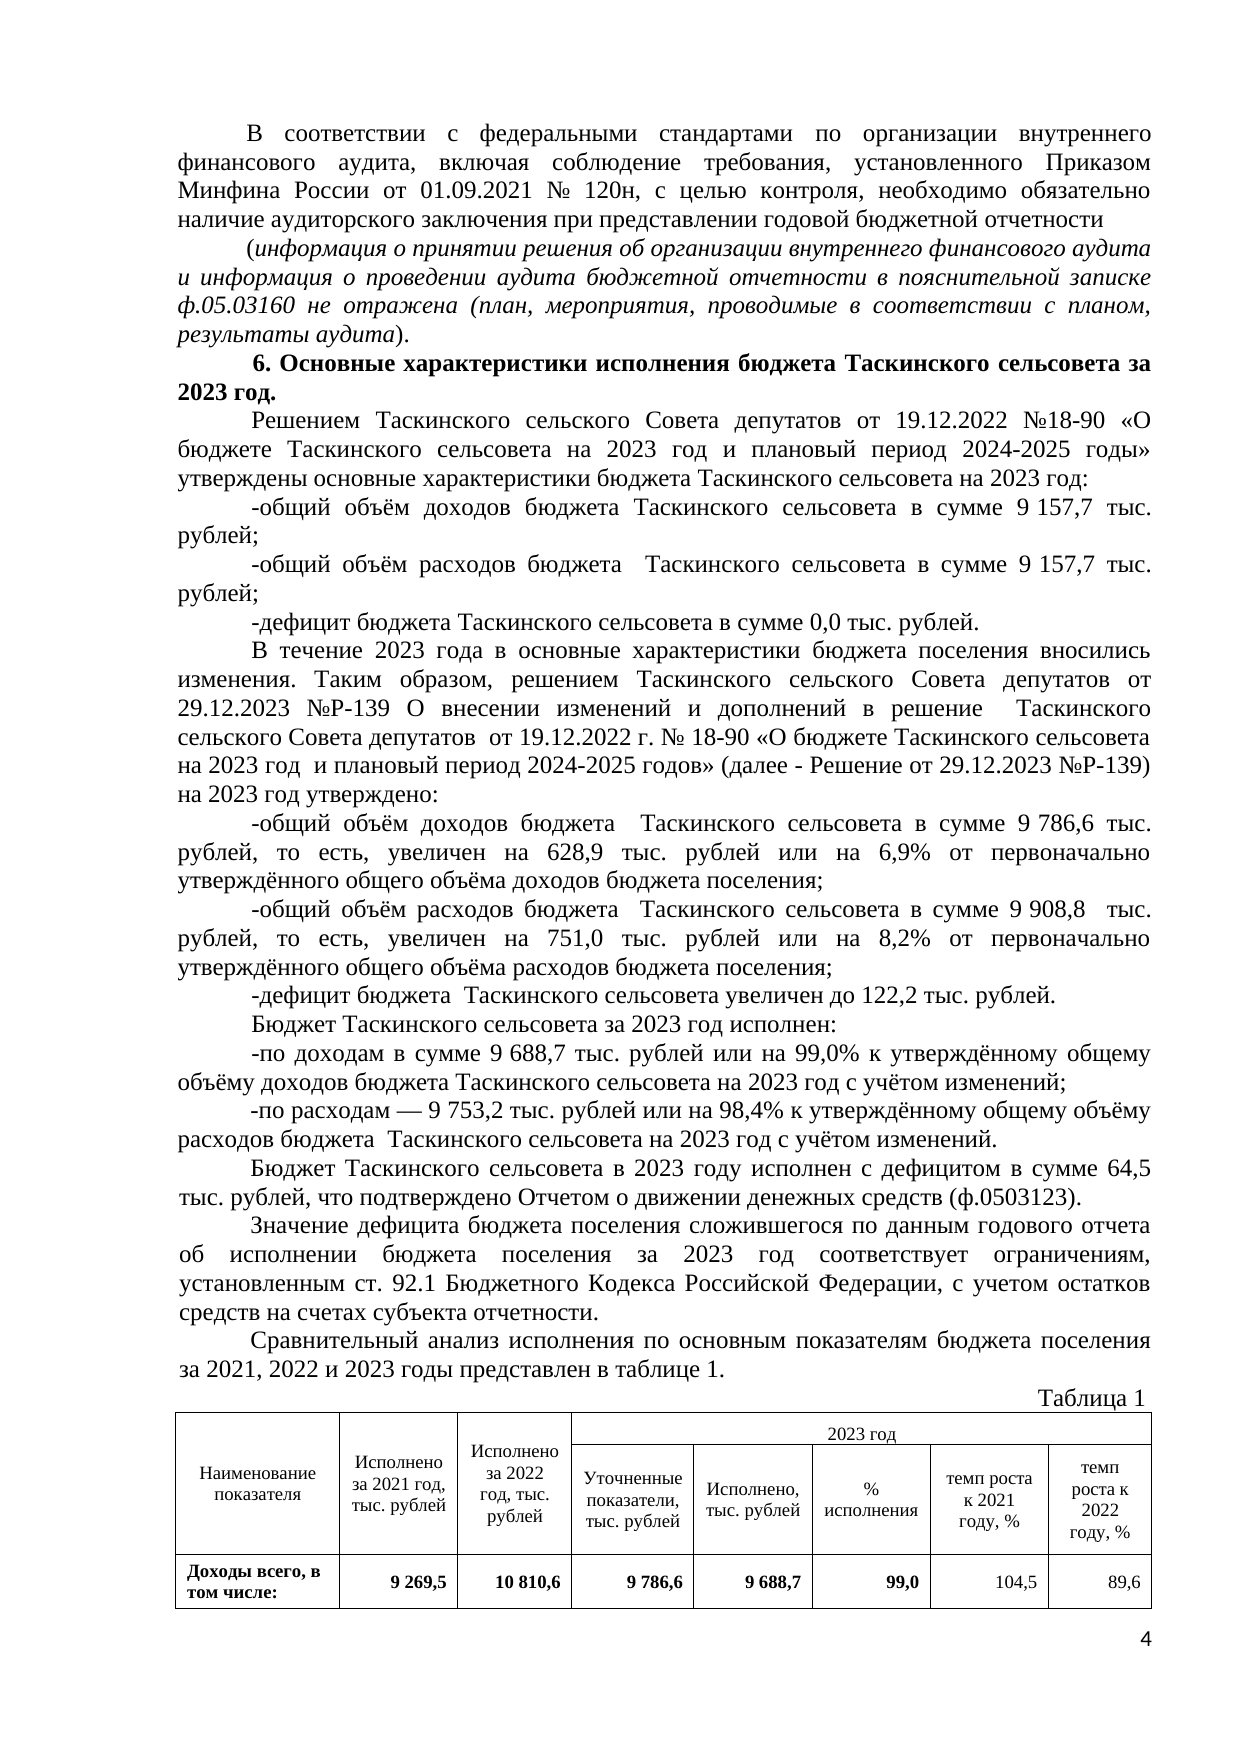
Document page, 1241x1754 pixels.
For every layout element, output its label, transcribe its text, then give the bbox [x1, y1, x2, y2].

table_cell 99,0 [813, 1555, 930, 1608]
text Решением Таскинского сельского Совета депутатов от 19.12.2022 №18-90 «О бюджете Таскинского сельсовета на 2023 год и плановый период 2024-2025 годы» утверждены основные характеристики бюджета Таскинского сельсовета на 2023 год: [177, 406, 1152, 492]
text -общий объём доходов бюджета Таскинского сельсовета в сумме 9 157,7 тыс. рублей; [177, 492, 1152, 549]
table_header 2023 год [572, 1413, 1151, 1444]
table_cell 89,6 [1049, 1555, 1151, 1608]
text -по доходам в сумме 9 688,7 тыс. рублей или на 99,0% к утверждённому общему объёму доходов бюджета Таскинского сельсовета на 2023 год с учётом изменений; [177, 1038, 1152, 1096]
table_header Исполнено за 2021 год, тыс. рублей [340, 1413, 457, 1553]
table_header Исполнено за 2022 год, тыс. рублей [458, 1413, 571, 1553]
text -дефицит бюджета Таскинского сельсовета в сумме 0,0 тыс. рублей. [177, 607, 1152, 636]
text -общий объём расходов бюджета Таскинского сельсовета в сумме 9 157,7 тыс. рублей; [177, 549, 1152, 607]
text Таблица 1 [179, 1383, 1152, 1412]
text Бюджет Таскинского сельсовета в 2023 году исполнен с дефицитом в сумме 64,5 тыс. рублей, что подтверждено Отчетом о движении денежных средств (ф.0503123). [179, 1153, 1152, 1211]
text Сравнительный анализ исполнения по основным показателям бюджета поселения за 2021, 2022 и 2023 годы представлен в таблице 1. [179, 1326, 1152, 1383]
table_cell Доходы всего, в том числе: [176, 1555, 339, 1608]
table_cell темп роста к 2022 году, % [1049, 1445, 1151, 1553]
table_cell темп роста к 2021 году, % [931, 1445, 1048, 1553]
text 6. Основные характеристики исполнения бюджета Таскинского сельсовета за 2023 год. [177, 348, 1152, 406]
table_header Наименование показателя [176, 1413, 339, 1553]
text -дефицит бюджета Таскинского сельсовета увеличен до 122,2 тыс. рублей. [177, 981, 1152, 1009]
table_cell 9 688,7 [694, 1555, 812, 1608]
table_cell % исполнения [813, 1445, 930, 1553]
table_cell 10 810,6 [458, 1555, 571, 1608]
text -общий объём доходов бюджета Таскинского сельсовета в сумме 9 786,6 тыс. рублей, то есть, увеличен на 628,9 тыс. рублей или на 6,9% от первоначально утверждённого общего объёма доходов бюджета поселения; [177, 808, 1152, 894]
table_cell Уточненные показатели, тыс. рублей [572, 1445, 693, 1553]
table_cell 9 269,5 [340, 1555, 457, 1608]
table_cell 9 786,6 [572, 1555, 693, 1608]
table_cell Исполнено, тыс. рублей [694, 1445, 812, 1553]
text Значение дефицита бюджета поселения сложившегося по данным годового отчета об исполнении бюджета поселения за 2023 год соответствует ограничениям, установленным ст. 92.1 Бюджетного Кодекса Российской Федерации, с учетом остатков средств на счетах субъекта отчетности. [179, 1211, 1152, 1326]
text В течение 2023 года в основные характеристики бюджета поселения вносились изменения. Таким образом, решением Таскинского сельского Совета депутатов от 29.12.2023 №Р-139 О внесении изменений и дополнений в решение Таскинского сельского Совета депутатов от 19.12.2022 г. № 18-90 «О бюджете Таскинского сельсовета на 2023 год и плановый период 2024-2025 годов» (далее - Решение от 29.12.2023 №Р-139) на 2023 год утверждено: [177, 636, 1152, 808]
table_cell 104,5 [931, 1555, 1048, 1608]
text -общий объём расходов бюджета Таскинского сельсовета в сумме 9 908,8 тыс. рублей, то есть, увеличен на 751,0 тыс. рублей или на 8,2% от первоначально утверждённого общего объёма расходов бюджета поселения; [177, 894, 1152, 981]
text Бюджет Таскинского сельсовета за 2023 год исполнен: [177, 1009, 1152, 1038]
text -по расходам — 9 753,2 тыс. рублей или на 98,4% к утверждённому общему объёму расходов бюджета Таскинского сельсовета на 2023 год с учётом изменений. [177, 1096, 1152, 1153]
text (информация о принятии решения об организации внутреннего финансового аудита и информация о проведении аудита бюджетной отчетности в пояснительной записке ф.05.03160 не отражена (план, мероприятия, проводимые в соответствии с планом, результаты аудита). [177, 233, 1152, 348]
text В соответствии с федеральными стандартами по организации внутреннего финансового аудита, включая соблюдение требования, установленного Приказом Минфина России от 01.09.2021 № 120н, с целью контроля, необходимо обязательно наличие аудиторского заключения при представлении годовой бюджетной отчетности [177, 118, 1152, 233]
